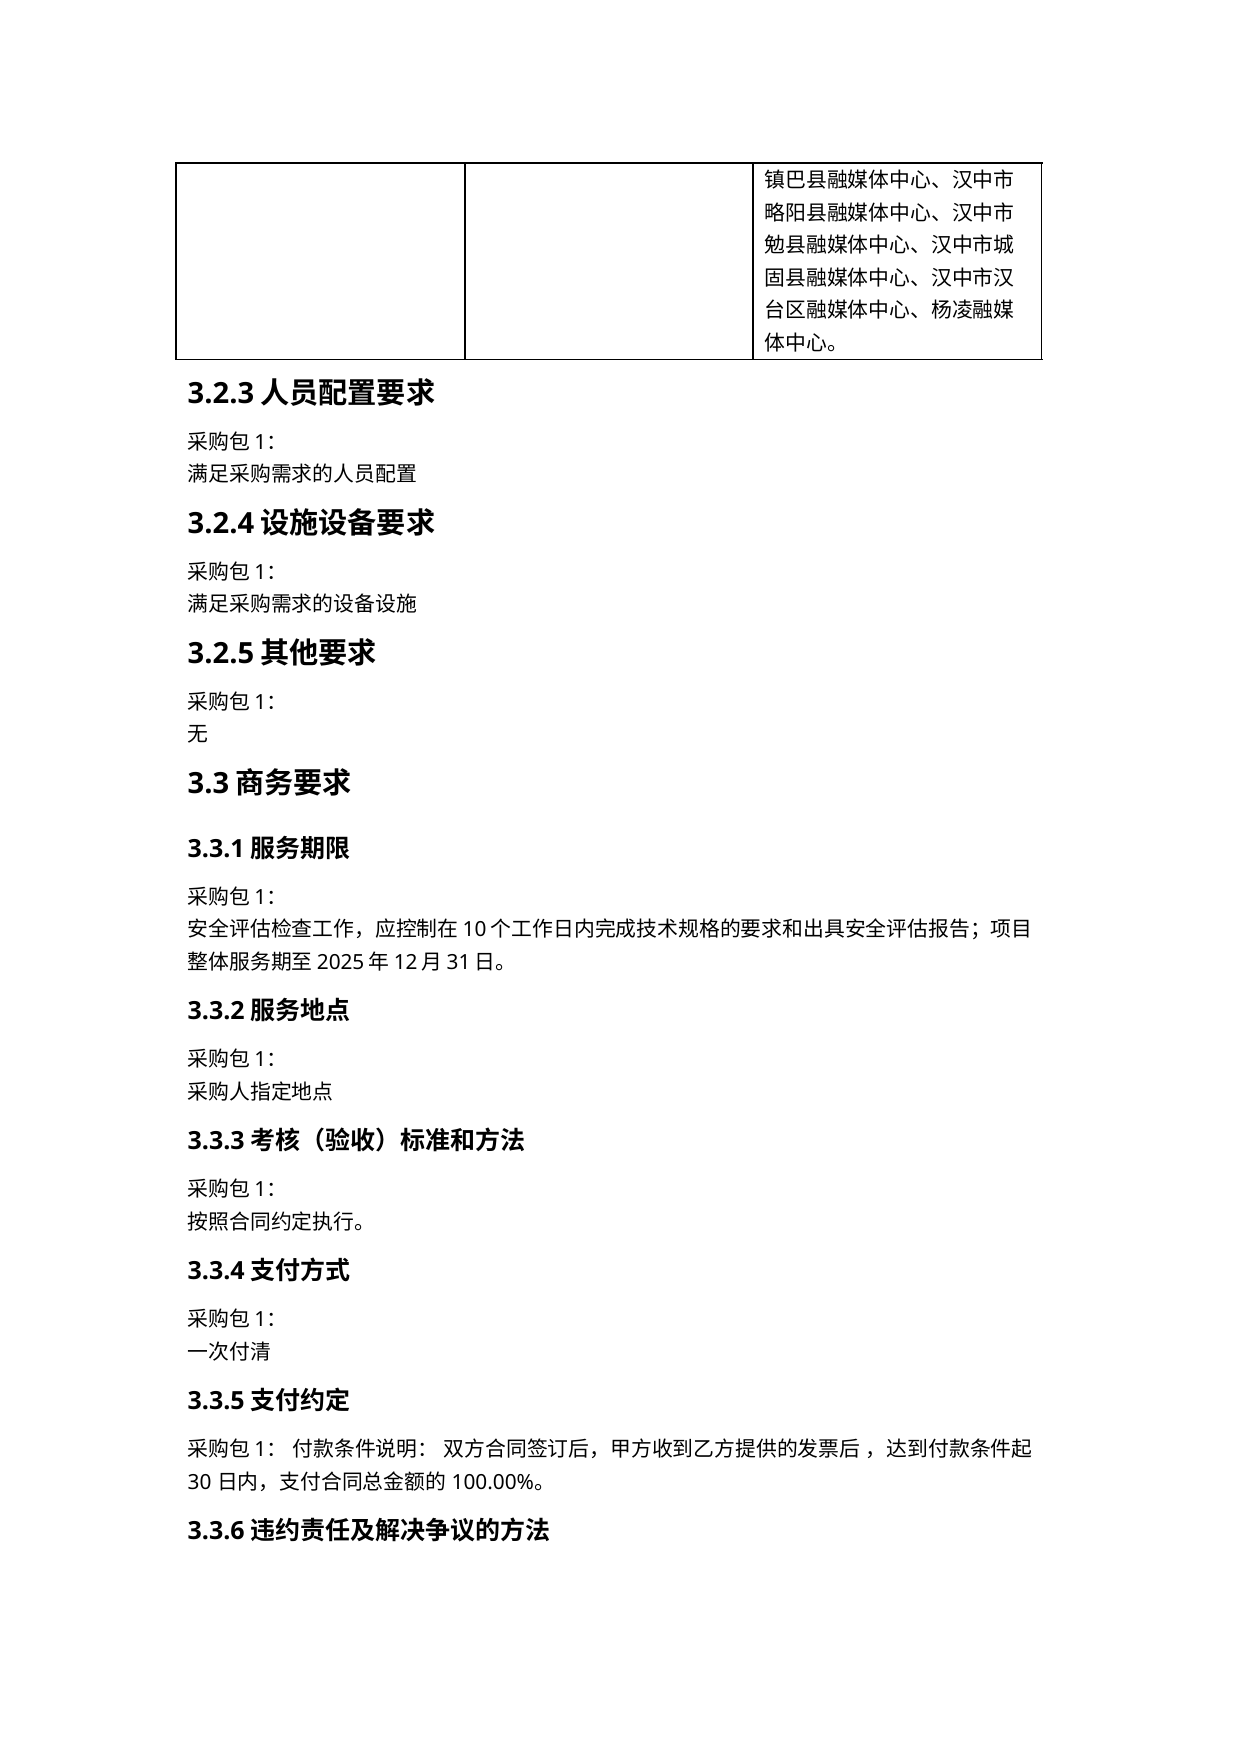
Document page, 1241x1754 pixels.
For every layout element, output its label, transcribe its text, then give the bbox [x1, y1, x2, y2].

text 采购包1： [187, 1173, 1053, 1205]
text 采购人指定地点 [187, 1075, 1053, 1108]
text 安全评估检查工作，应控制在10个工作日内完成技术规格的要求和出具安全评估报告；项目整体服务期至2025年12月31日。 [187, 913, 1053, 978]
text 3.3.2服务地点 [187, 978, 1053, 1043]
text 一次付清 [187, 1335, 1053, 1368]
table_cell [466, 164, 752, 358]
text 3.3.1服务期限 [187, 815, 1053, 880]
text 3.3.3考核（验收）标准和方法 [187, 1108, 1053, 1173]
text 3.3.6违约责任及解决争议的方法 [187, 1498, 1053, 1563]
table_cell 1 [177, 164, 464, 358]
text 采购包1： [187, 425, 1053, 458]
text 3.3商务要求 [187, 750, 1053, 815]
text 采购包1： [187, 555, 1053, 588]
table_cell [754, 164, 1041, 358]
text 按照合同约定执行。 [187, 1205, 1053, 1238]
text 采购包1： [187, 1043, 1053, 1075]
text 采购包1： [187, 685, 1053, 718]
text 3.2.5其他要求 [187, 620, 1053, 685]
text 3.3.5支付约定 [187, 1368, 1053, 1433]
text 3.2.4设施设备要求 [187, 490, 1053, 555]
text 采购包1： 付款条件说明： 双方合同签订后，甲方收到乙方提供的发票后 ，达到付款条件起 30 日内，支付合同总金额的 100.00%。 [187, 1433, 1053, 1498]
text 满足采购需求的设备设施 [187, 588, 1053, 620]
text 满足采购需求的人员配置 [187, 458, 1053, 490]
text 采购包1： [187, 1303, 1053, 1335]
text 3.2.3人员配置要求 [187, 360, 1053, 425]
text 采购包1： [187, 880, 1053, 913]
text 3.3.4支付方式 [187, 1238, 1053, 1303]
text 无 [187, 718, 1053, 750]
